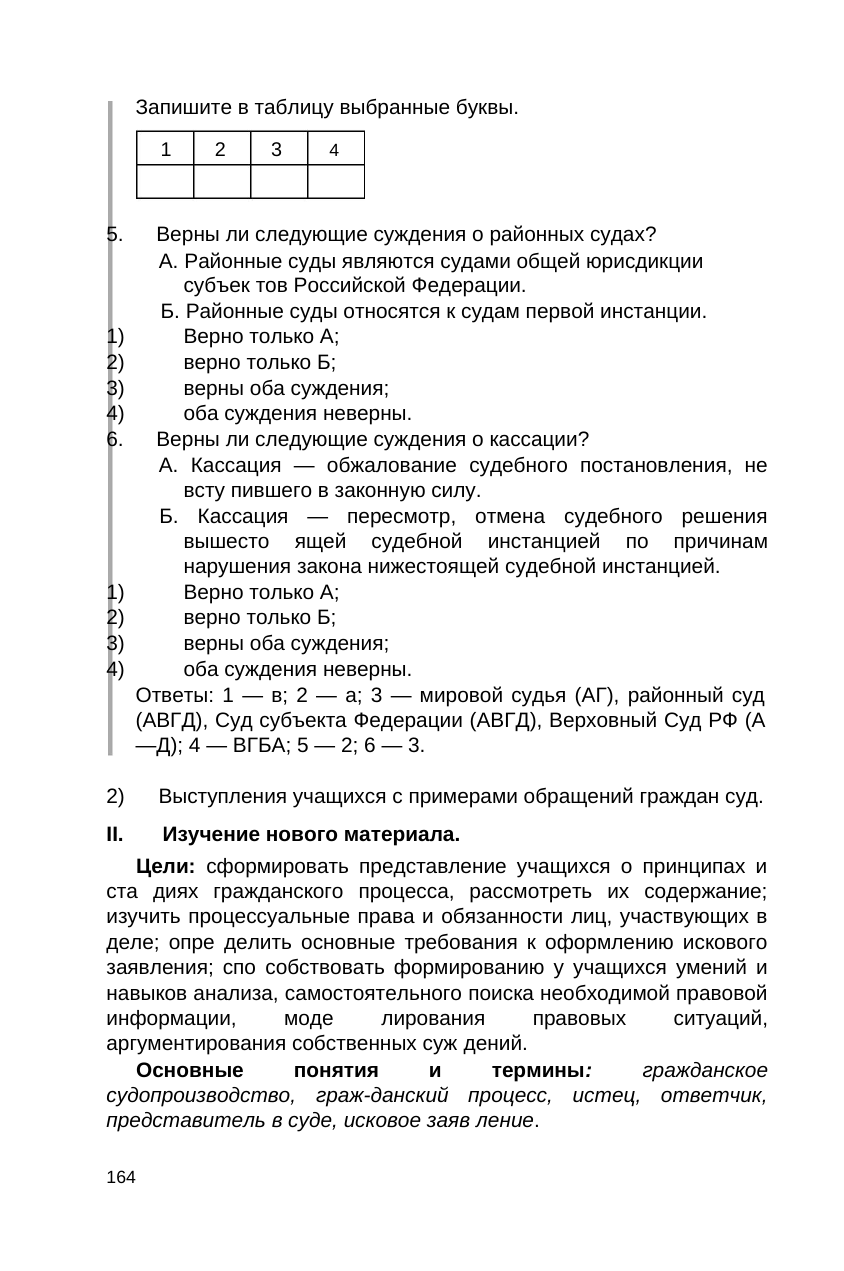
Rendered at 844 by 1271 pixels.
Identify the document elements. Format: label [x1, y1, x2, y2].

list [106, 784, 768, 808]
picture [108, 680, 365, 756]
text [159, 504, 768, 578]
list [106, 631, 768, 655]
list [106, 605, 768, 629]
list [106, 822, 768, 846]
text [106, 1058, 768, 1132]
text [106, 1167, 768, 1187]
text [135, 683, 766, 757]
picture [108, 101, 365, 222]
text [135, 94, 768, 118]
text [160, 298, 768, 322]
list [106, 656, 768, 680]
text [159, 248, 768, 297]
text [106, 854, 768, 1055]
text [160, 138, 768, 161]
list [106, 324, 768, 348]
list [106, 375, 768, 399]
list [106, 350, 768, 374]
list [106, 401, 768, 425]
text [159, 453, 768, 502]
picture [108, 451, 365, 579]
picture [108, 246, 365, 324]
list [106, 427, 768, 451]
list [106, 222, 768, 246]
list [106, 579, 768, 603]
